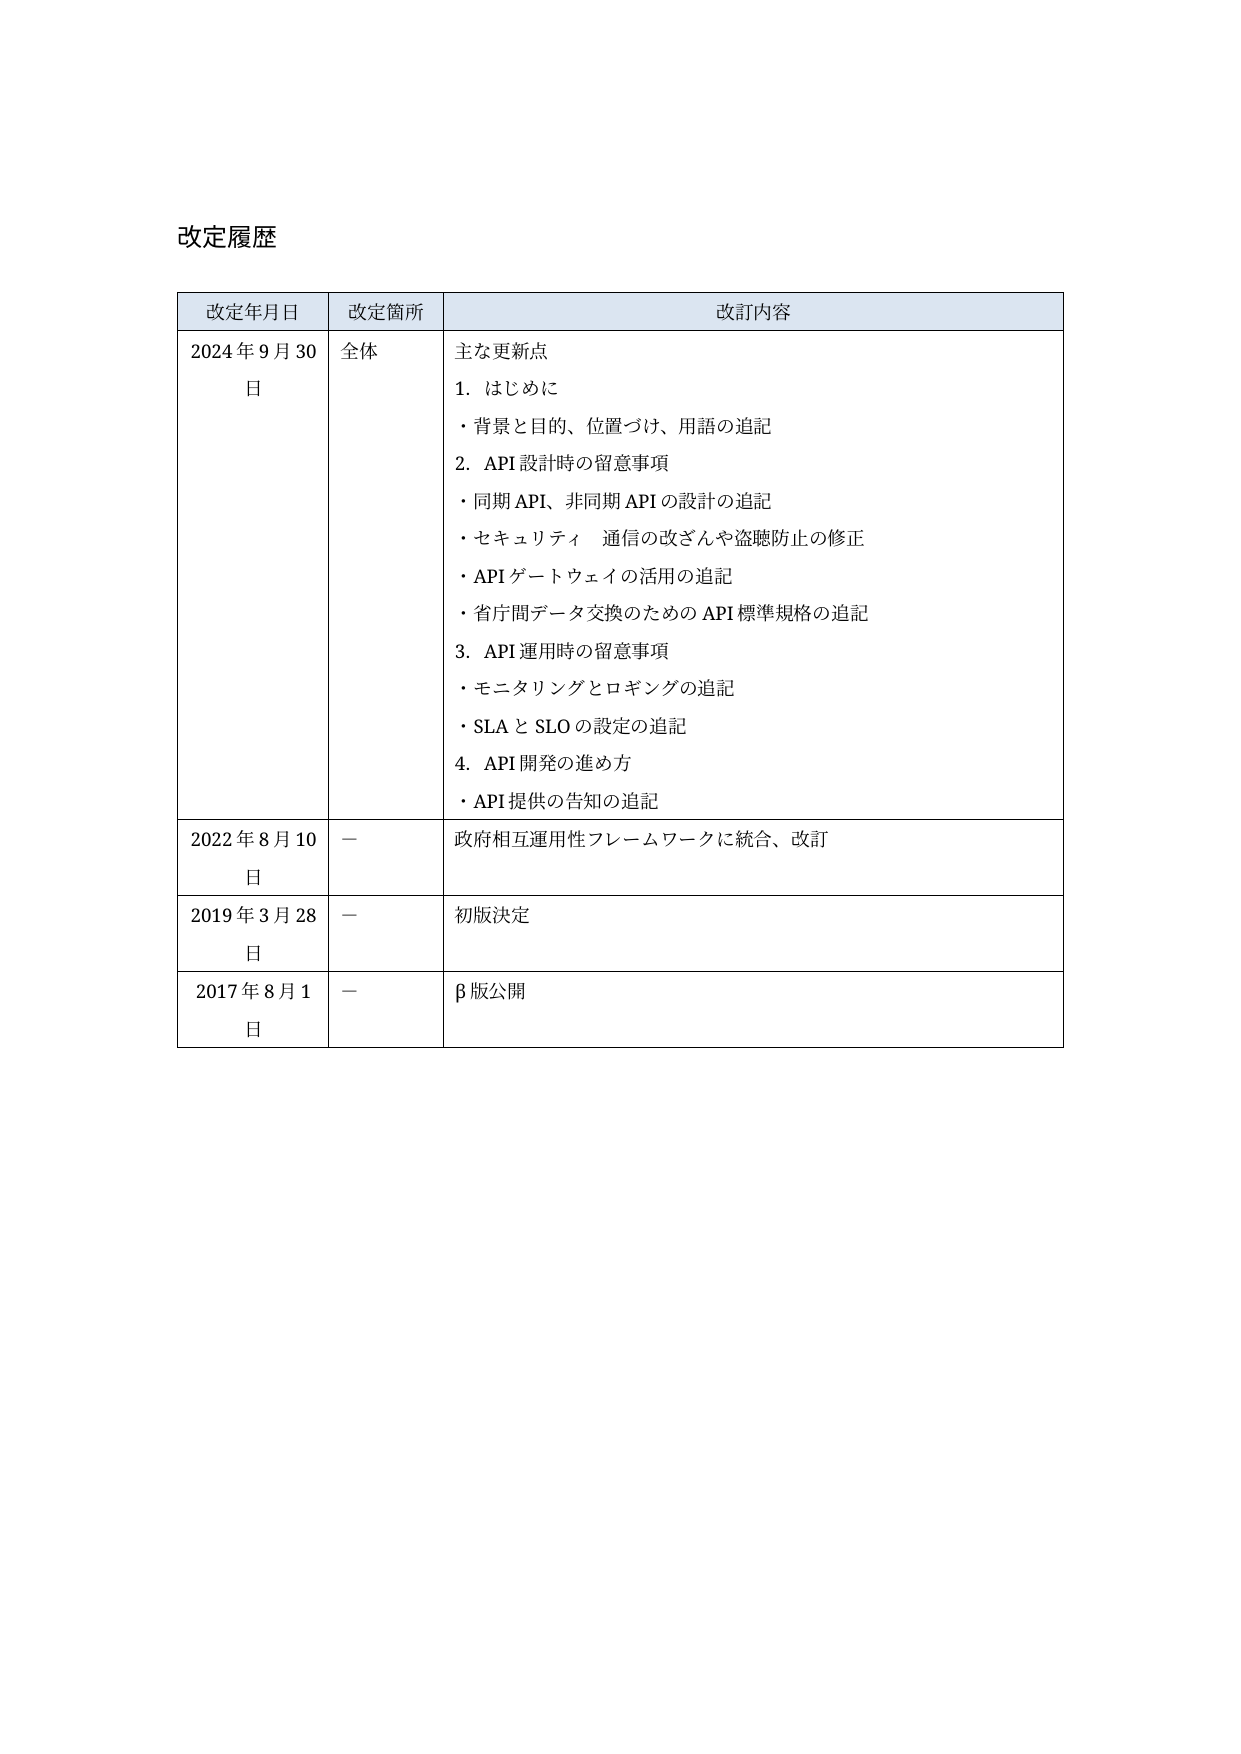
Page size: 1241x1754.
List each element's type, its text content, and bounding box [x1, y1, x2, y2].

table_cell 2024年9月30日 [178, 331, 328, 819]
table_cell 全体 [329, 331, 443, 819]
table_cell 政府相互運用性フレームワークに統合、改訂 [444, 820, 1063, 895]
table_cell β版公開 [444, 972, 1063, 1047]
table_cell 2017年8月1日 [178, 972, 328, 1047]
table_cell － [329, 896, 443, 971]
table_cell － [329, 972, 443, 1047]
table_cell 初版決定 [444, 896, 1063, 971]
text 改定履歴 [177, 217, 1063, 254]
table_cell 主な更新点 1．はじめに ・背景と目的、位置づけ、用語の追記 2．API設計時の留意事項 ・同期API、非同期APIの設計の追記 ・セキュリティ 通信の改ざんや盗聴防止の修正 ・APIゲートウェイの活用の追記 ・省庁間データ交換のためのAPI標準規格の追記 3．API運用時の留意事項 ・モニタリングとロギングの追記 ・SLAとSLOの設定の追記 4．API開発の進め方 ・API提供の告知の追記 [444, 331, 1063, 819]
table_header 改訂内容 [444, 293, 1063, 330]
table_cell 2022年8月10日 [178, 820, 328, 895]
table_header 改定箇所 [329, 293, 443, 330]
table_cell 2019年3月28日 [178, 896, 328, 971]
table_cell － [329, 820, 443, 895]
table_header 改定年月日 [178, 293, 328, 330]
